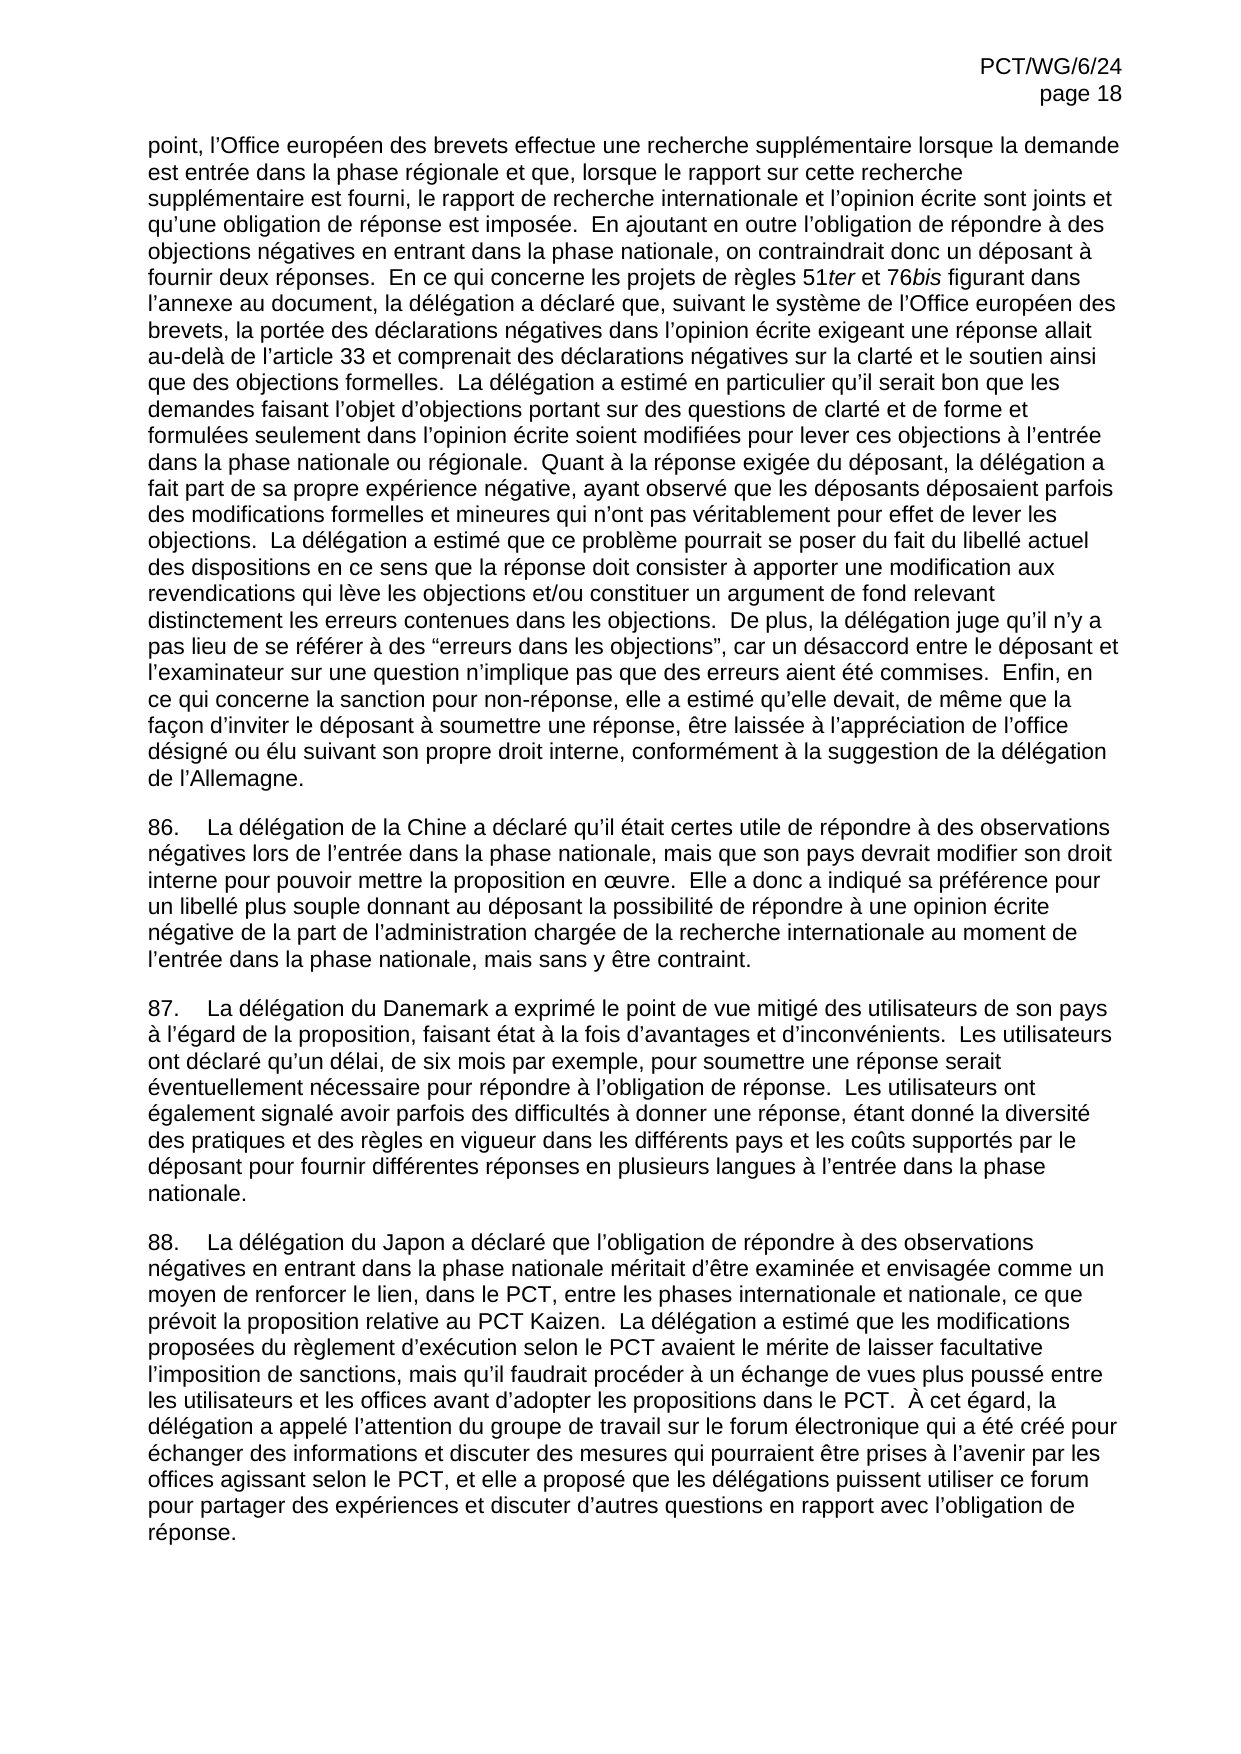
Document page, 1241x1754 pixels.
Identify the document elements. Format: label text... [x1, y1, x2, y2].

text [148, 132, 1122, 791]
text La délégation du Japon a déclaré que l’obligation de répondre à des observations négatives en entrant dans la phase nationale méritait d’être examinée et envisagée comme un moyen de renforcer le lien, dans le PCT, entre les phases internationale et nationale, ce que prévoit la proposition relative au PCT Kaizen. La délégation a estimé que les modifications proposées du règlement d’exécution selon le PCT avaient le mérite de laisser facultative l’imposition de sanctions, mais qu’il faudrait procéder à un échange de vues plus poussé entre les utilisateurs et les offices avant d’adopter les propositions dans le PCT. À cet égard, la délégation a appelé l’attention du groupe de travail sur le forum électronique qui a été créé pour échanger des informations et discuter des mesures qui pourraient être prises à l’avenir par les offices agissant selon le PCT, et elle a proposé que les délégations puissent utiliser ce forum pour partager des expériences et discuter d’autres questions en rapport avec l’obligation de réponse. [148, 1229, 1122, 1545]
text La délégation de la Chine a déclaré qu’il était certes utile de répondre à des observations négatives lors de l’entrée dans la phase nationale, mais que son pays devrait modifier son droit interne pour pouvoir mettre la proposition en œuvre. Elle a donc a indiqué sa préférence pour un libellé plus souple donnant au déposant la possibilité de répondre à une opinion écrite négative de la part de l’administration chargée de la recherche internationale au moment de l’entrée dans la phase nationale, mais sans y être contraint. [148, 814, 1122, 972]
text La délégation du Danemark a exprimé le point de vue mitigé des utilisateurs de son pays à l’égard de la proposition, faisant état à la fois d’avantages et d’inconvénients. Les utilisateurs ont déclaré qu’un délai, de six mois par exemple, pour soumettre une réponse serait éventuellement nécessaire pour répondre à l’obligation de réponse. Les utilisateurs ont également signalé avoir parfois des difficultés à donner une réponse, étant donné la diversité des pratiques et des règles en vigueur dans les différents pays et les coûts supportés par le déposant pour fournir différentes réponses en plusieurs langues à l’entrée dans la phase nationale. [148, 995, 1122, 1206]
